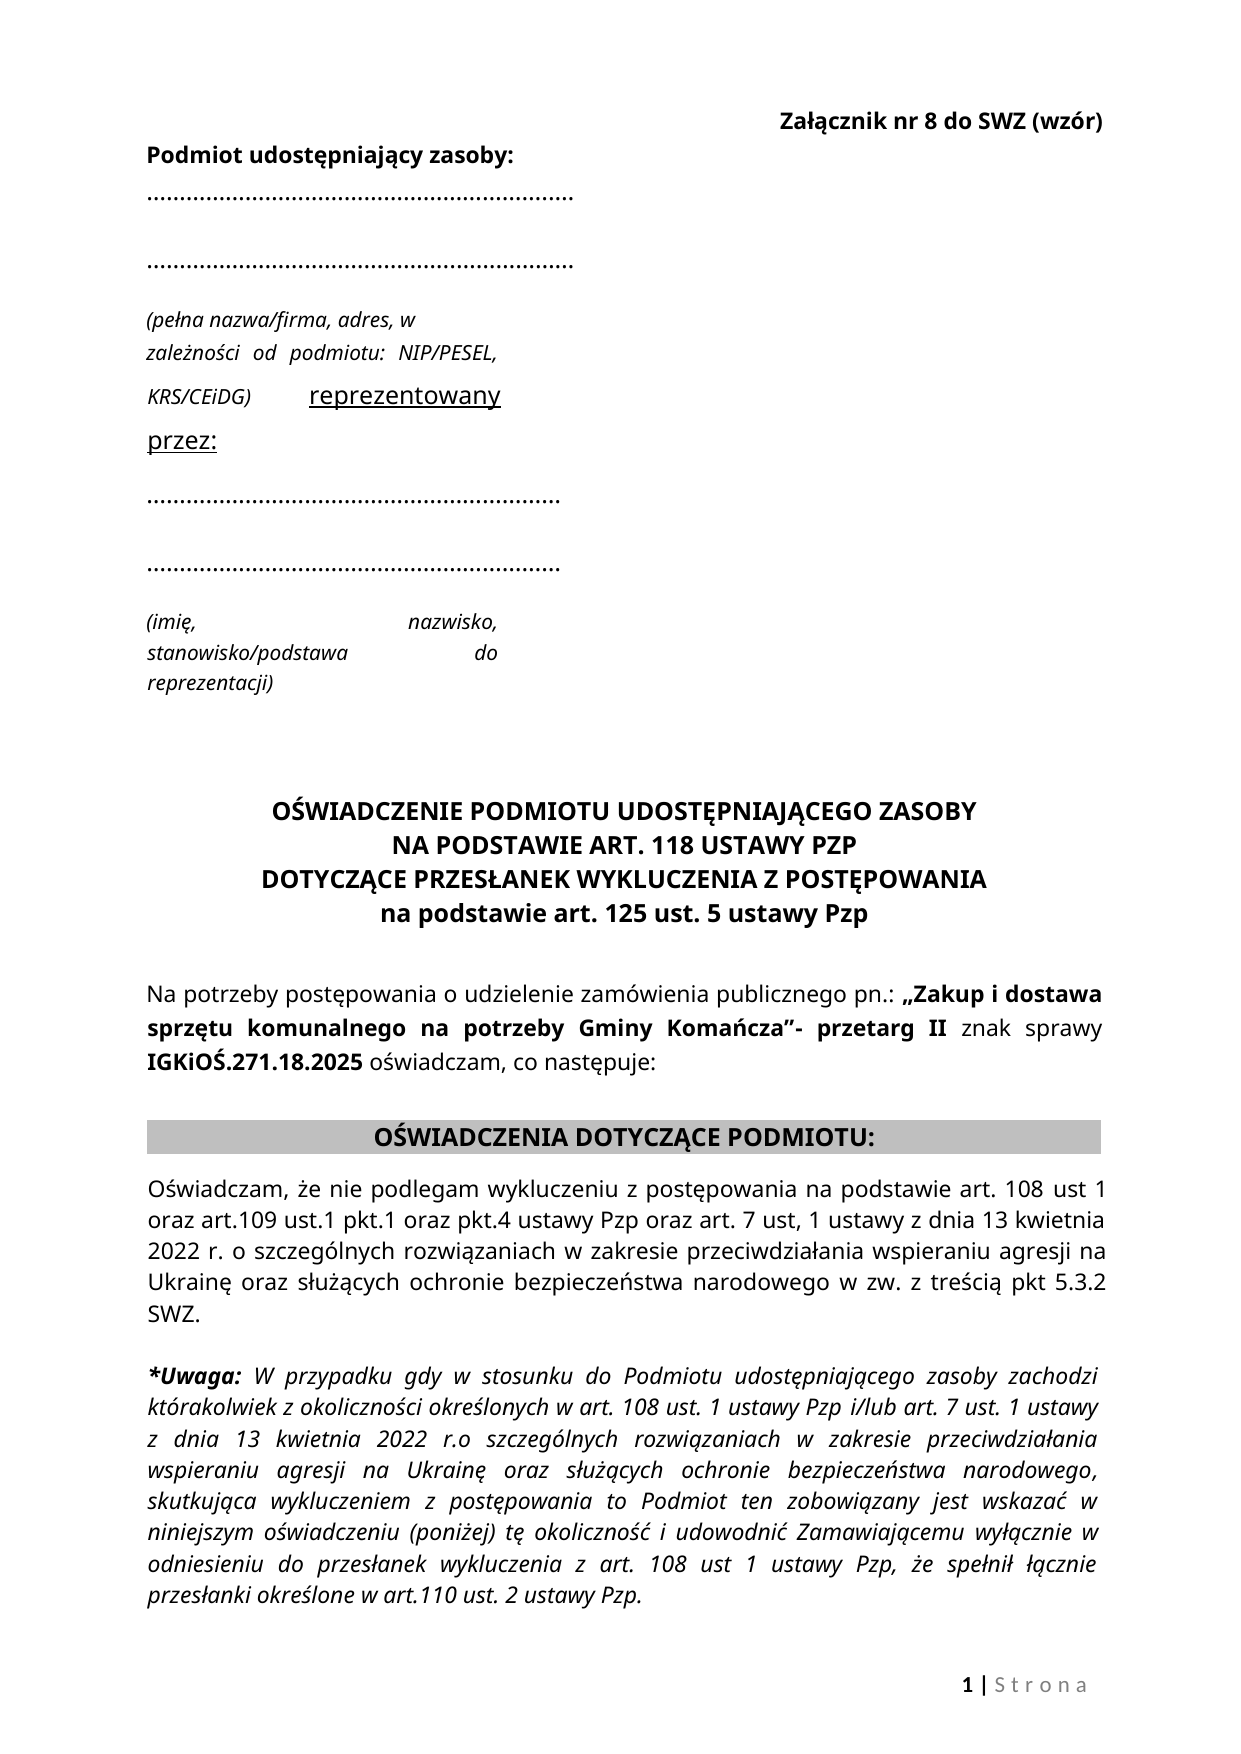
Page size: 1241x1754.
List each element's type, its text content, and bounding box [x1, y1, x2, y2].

text ……………………………………………………..… [146, 174, 1102, 208]
text Na potrzeby postępowania o udzielenie zamówienia publicznego pn.: „Zakup i dostawa sprzętu komunalnego na potrzeby Gminy Komańcza”- przetarg II znak sprawy IGKiOŚ.271.18.2025 oświadczam, co następuje: [146, 978, 1102, 1077]
text OŚWIADCZENIE PODMIOTU UDOSTĘPNIAJĄCEGO ZASOBY [147, 794, 1101, 828]
text Podmiot udostępniający zasoby: [146, 139, 1103, 170]
text ……………………………………………………… [146, 477, 1102, 511]
text OŚWIADCZENIA DOTYCZĄCE PODMIOTU: [147, 1120, 1101, 1154]
text (pełna nazwa/firma, adres, w [146, 305, 500, 333]
text *Uwaga: W przypadku gdy w stosunku do Podmiotu udostępniającego zasoby zachodzi którakolwiek z okoliczności określonych w art. 108 ust. 1 ustawy Pzp i/lub art. 7 ust. 1 ustawy z dnia 13 kwietnia 2022 r.o szczególnych rozwiązaniach w zakresie przeciwdziałania wspieraniu agresji na Ukrainę oraz służących ochronie bezpieczeństwa narodowego, skutkująca wykluczeniem z postępowania to Podmiot ten zobowiązany jest wskazać w niniejszym oświadczeniu (poniżej) tę okoliczność i udowodnić Zamawiającemu wyłącznie w odniesieniu do przesłanek wykluczenia z art. 108 ust 1 ustawy Pzp, że spełnił łącznie przesłanki określone w art.110 ust. 2 ustawy Pzp. [147, 1360, 1101, 1610]
text (imię, nazwisko, stanowisko/podstawa do reprezentacji) [146, 607, 500, 696]
text DOTYCZĄCE PRZESŁANEK WYKLUCZENIA Z POSTĘPOWANIA [147, 862, 1101, 896]
text zależności od podmiotu: NIP/PESEL, KRS/CEiDG) reprezentowany przez: [146, 338, 500, 457]
text Załącznik nr 8 do SWZ (wzór) [146, 104, 1103, 136]
text ……………………………………………………… [146, 545, 1102, 579]
text na podstawie art. 125 ust. 5 ustawy Pzp [147, 896, 1101, 930]
text NA PODSTAWIE ART. 118 USTAWY PZP [147, 828, 1101, 862]
text ………………………………………..……………… [146, 242, 1102, 276]
list Oświadczam, że nie podlegam wykluczeniu z postępowania na podstawie art. 108 ust 1 oraz art.109 ust.1 pkt.1 oraz pkt.4 ustawy Pzp oraz art. 7 ust, 1 ustawy z dnia 13 kwietnia 2022 r. o szczególnych rozwiązaniach w zakresie przeciwdziałania wspieraniu agresji na Ukrainę oraz służących ochronie bezpieczeństwa narodowego w zw. z treścią pkt 5.3.2 SWZ. [147, 1173, 1107, 1329]
